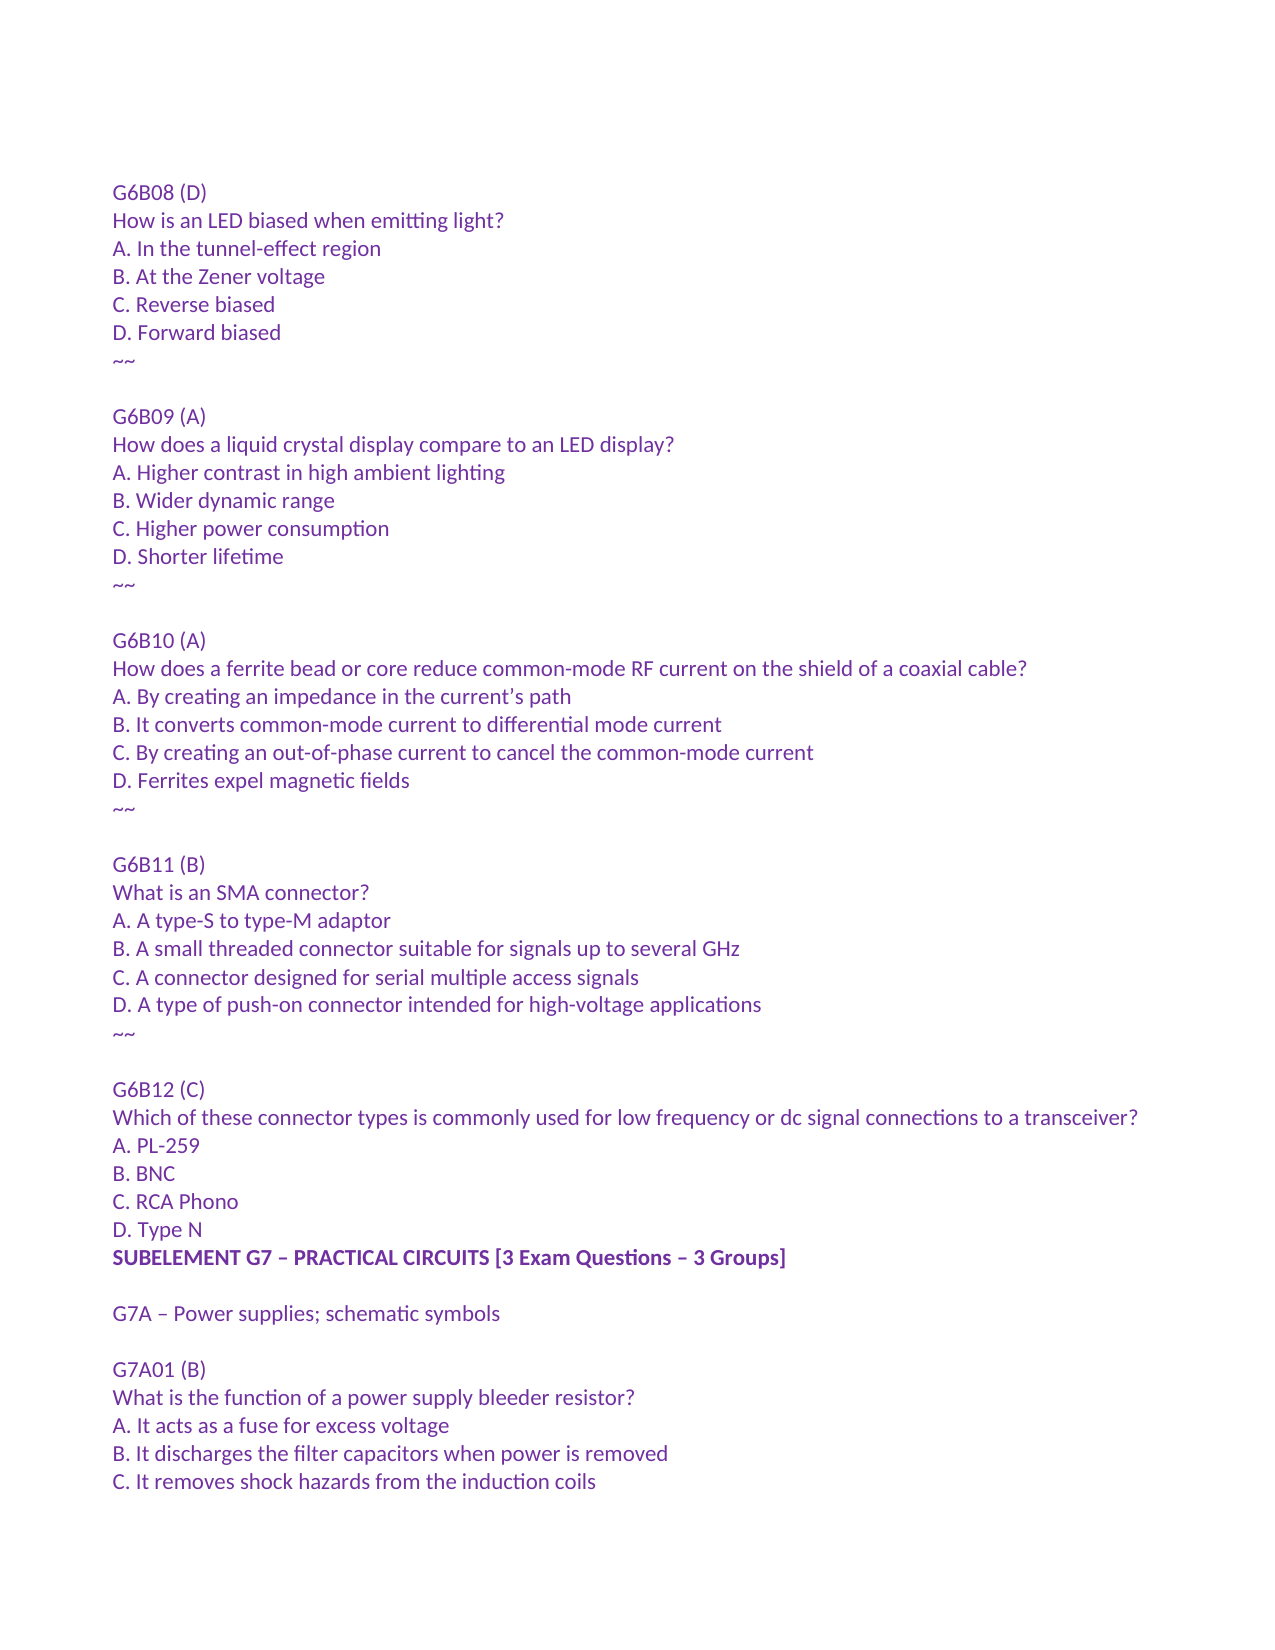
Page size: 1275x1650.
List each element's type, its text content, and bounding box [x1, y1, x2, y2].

text D. Type N [112, 1215, 1162, 1243]
text D. Shorter lifetime [112, 542, 1162, 570]
text D. Forward biased [112, 318, 1162, 346]
text A. In the tunnel-effect region [112, 234, 1162, 262]
text G6B11 (B) [112, 851, 1162, 878]
text B. Wider dynamic range [112, 486, 1162, 514]
text ~~ [112, 794, 1162, 822]
text B. A small threaded connector suitable for signals up to several GHz [112, 934, 1162, 963]
text B. It converts common-mode current to differential mode current [112, 710, 1162, 738]
text How is an LED biased when emitting light? [112, 206, 1162, 234]
text How does a liquid crystal display compare to an LED display? [112, 430, 1162, 458]
text What is an SMA connector? [112, 878, 1162, 907]
text G6B08 (D) [112, 178, 1162, 206]
text A. It acts as a fuse for excess voltage [112, 1411, 1162, 1439]
text C. It removes shock hazards from the induction coils [112, 1467, 1162, 1495]
text ~~ [112, 346, 1162, 374]
text A. By creating an impedance in the current’s path [112, 682, 1162, 710]
text Which of these connector types is commonly used for low frequency or dc signal connections to a transceiver? [112, 1103, 1162, 1131]
text D. Ferrites expel magnetic fields [112, 766, 1162, 794]
text A. Higher contrast in high ambient lighting [112, 458, 1162, 486]
text C. By creating an out-of-phase current to cancel the common-mode current [112, 738, 1162, 766]
text A. A type-S to type-M adaptor [112, 907, 1162, 934]
text G6B12 (C) [112, 1075, 1162, 1103]
text SUBELEMENT G7 – PRACTICAL CIRCUITS [3 Exam Questions – 3 Groups] [112, 1243, 1162, 1271]
text G6B09 (A) [112, 402, 1162, 430]
text D. A type of push-on connector intended for high-voltage applications [112, 991, 1162, 1019]
text What is the function of a power supply bleeder resistor? [112, 1383, 1162, 1411]
text C. Reverse biased [112, 290, 1162, 318]
text How does a ferrite bead or core reduce common-mode RF current on the shield of a coaxial cable? [112, 654, 1162, 682]
text G7A01 (B) [112, 1355, 1162, 1383]
text C. A connector designed for serial multiple access signals [112, 963, 1162, 991]
text ~~ [112, 1019, 1162, 1047]
text B. At the Zener voltage [112, 262, 1162, 290]
text C. Higher power consumption [112, 514, 1162, 542]
text B. BNC [112, 1159, 1162, 1187]
text G6B10 (A) [112, 626, 1162, 654]
text ~~ [112, 570, 1162, 598]
text B. It discharges the filter capacitors when power is removed [112, 1439, 1162, 1467]
text A. PL-259 [112, 1131, 1162, 1159]
text C. RCA Phono [112, 1187, 1162, 1215]
text G7A – Power supplies; schematic symbols [112, 1299, 1162, 1327]
